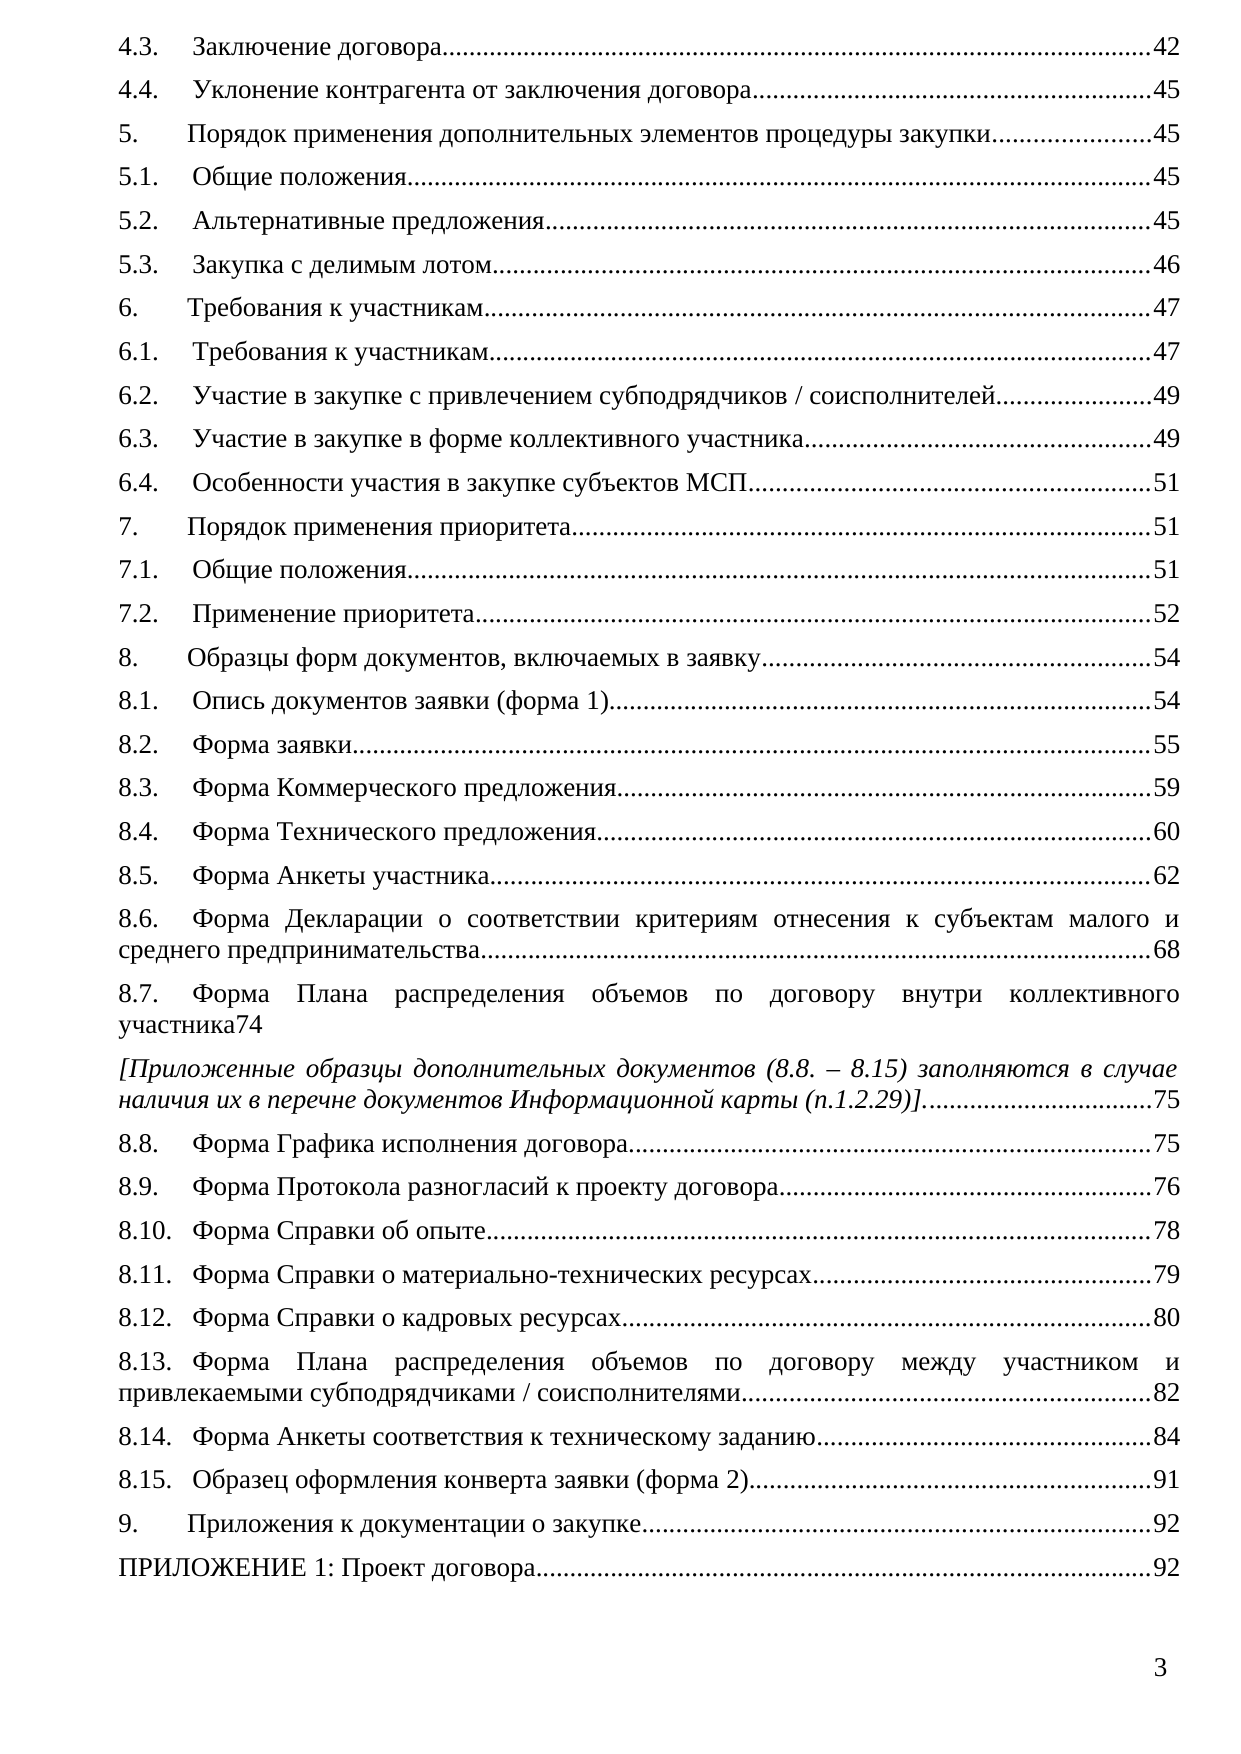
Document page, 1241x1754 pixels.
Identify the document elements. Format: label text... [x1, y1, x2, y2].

text 6.1. Требования к участникам 47 [118, 335, 1181, 366]
text 8. Образцы форм документов, включаемых в заявку 54 [118, 641, 1181, 672]
text 8.6. Форма Декларации о соответствии критериям отнесения к субъектам малого и среднего предпринимательства 68 [118, 902, 1181, 965]
text 5. Порядок применения дополнительных элементов процедуры закупки 45 [118, 117, 1181, 148]
text 7.1. Общие положения 51 [118, 553, 1181, 584]
text 8.3. Форма Коммерческого предложения 59 [118, 772, 1181, 803]
text 4.3. Заключение договора 42 [118, 29, 1181, 61]
text 8.7. Форма Плана распределения объемов по договору внутри коллективного участника74 [118, 977, 1181, 1039]
text 5.2. Альтернативные предложения 45 [118, 204, 1181, 235]
text 6. Требования к участникам 47 [118, 291, 1181, 323]
text 9. Приложения к документации о закупке 92 [118, 1507, 1181, 1538]
text 8.9. Форма Протокола разногласий к проекту договора 76 [118, 1171, 1181, 1202]
text 8.15. Образец оформления конверта заявки (форма 2) 91 [118, 1463, 1181, 1495]
text 8.2. Форма заявки 55 [118, 728, 1181, 759]
text 4.4. Уклонение контрагента от заключения договора 45 [118, 73, 1181, 104]
text [Приложенные образцы дополнительных документов (8.8. – 8.15) заполняются в случае наличия их в перечне документов Информационной карты (п.1.2.29)]. 75 [118, 1052, 1181, 1114]
text 8.1. Опись документов заявки (форма 1) 54 [118, 684, 1181, 715]
text 6.3. Участие в закупке в форме коллективного участника 49 [118, 422, 1181, 453]
text 5.1. Общие положения 45 [118, 161, 1181, 192]
text 8.5. Форма Анкеты участника 62 [118, 859, 1181, 890]
text 7.2. Применение приоритета 52 [118, 597, 1181, 628]
text 8.11. Форма Справки о материально-технических ресурсах 79 [118, 1258, 1181, 1289]
text 6.2. Участие в закупке с привлечением субподрядчиков / соисполнителей 49 [118, 379, 1181, 410]
text 8.10. Форма Справки об опыте 78 [118, 1214, 1181, 1245]
text 8.14. Форма Анкеты соответствия к техническому заданию 84 [118, 1420, 1181, 1451]
text 5.3. Закупка с делимым лотом 46 [118, 248, 1181, 279]
text 7. Порядок применения приоритета 51 [118, 510, 1181, 541]
text 6.4. Особенности участия в закупке субъектов МСП 51 [118, 466, 1181, 497]
text 8.8. Форма Графика исполнения договора. 75 [118, 1127, 1181, 1158]
text 8.13. Форма Плана распределения объемов по договору между участником и привлекаемыми субподрядчиками / соисполнителями 82 [118, 1345, 1181, 1407]
text 8.4. Форма Технического предложения 60 [118, 815, 1181, 846]
text 8.12. Форма Справки о кадровых ресурсах 80 [118, 1301, 1181, 1333]
text ПРИЛОЖЕНИЕ 1: Проект договора 92 [118, 1551, 1181, 1582]
